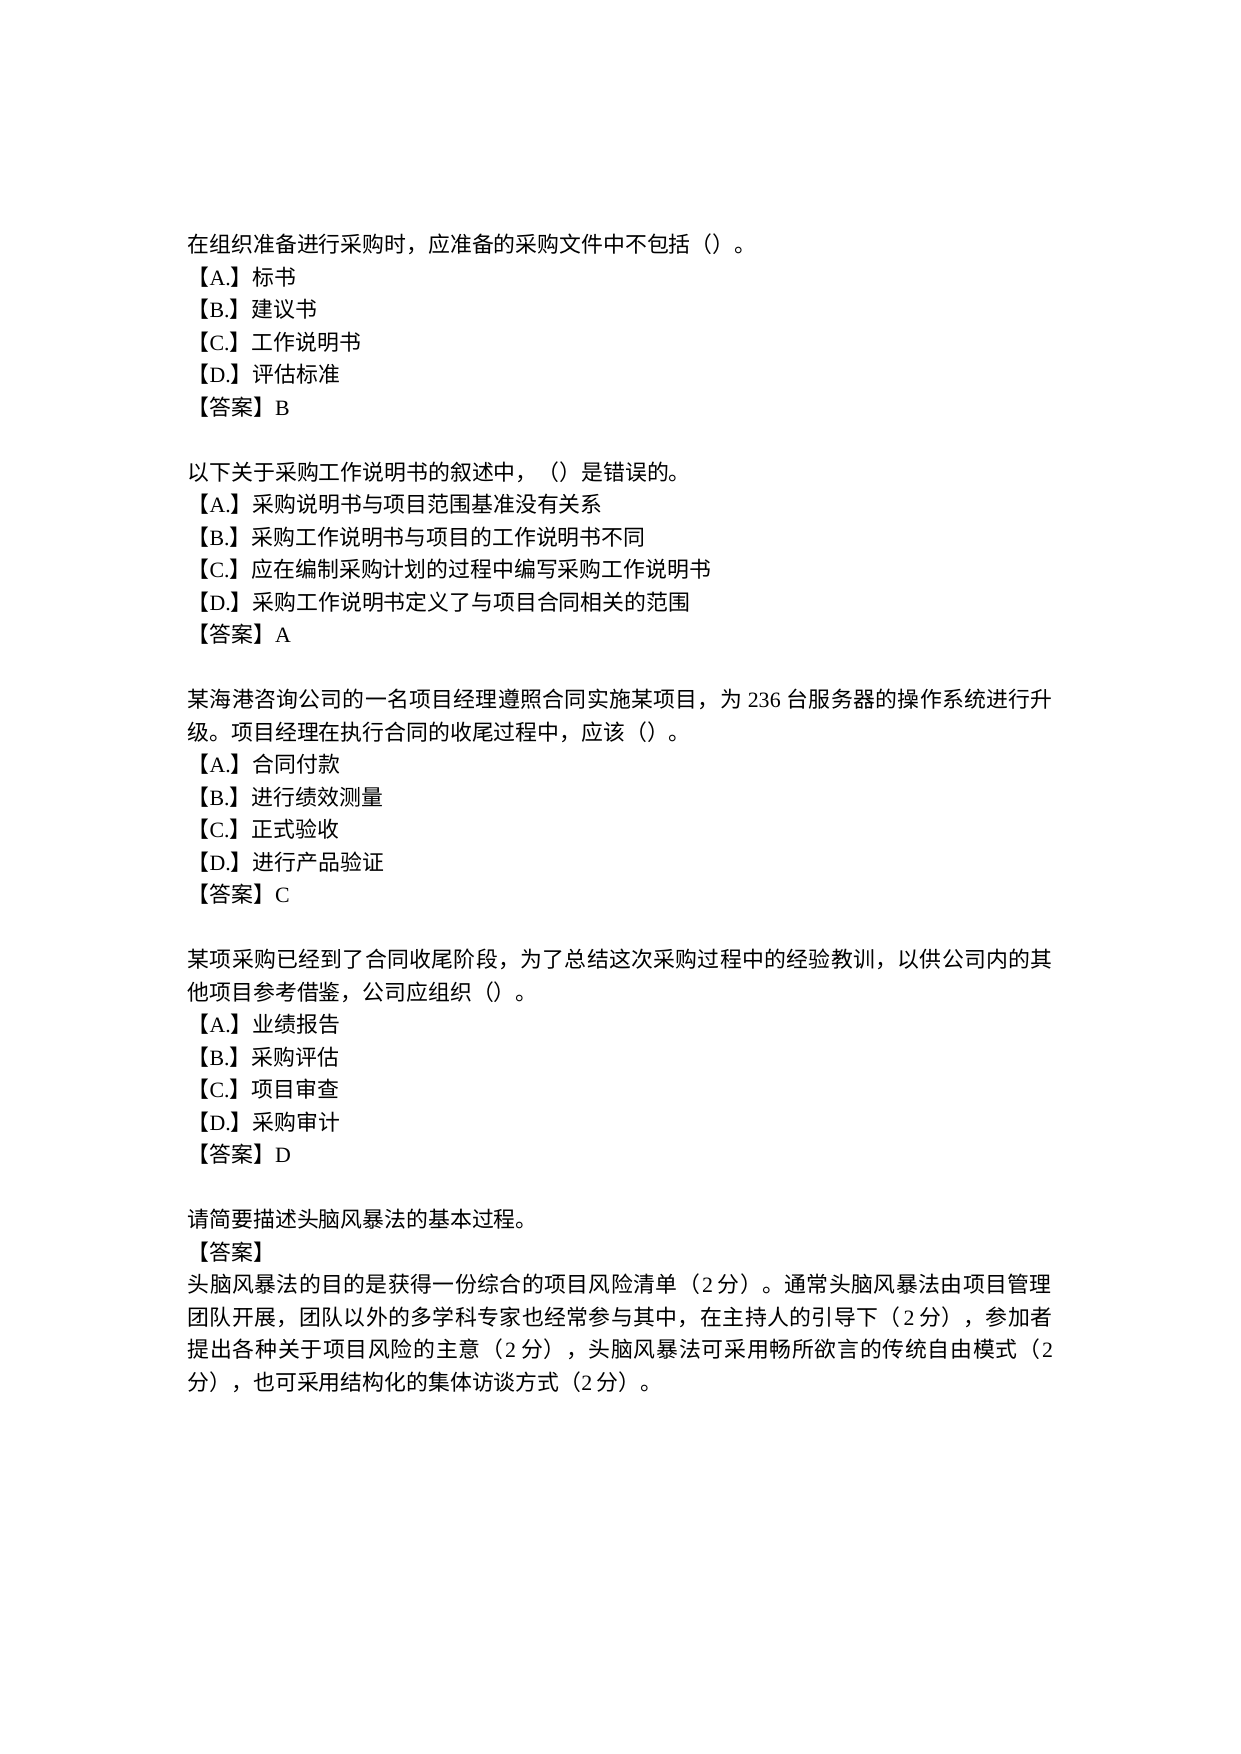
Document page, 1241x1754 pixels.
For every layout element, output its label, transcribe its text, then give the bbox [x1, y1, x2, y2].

text 【答案】C [187, 877, 1053, 909]
text 【B.】进行绩效测量 [187, 779, 1053, 812]
text 【答案】 [187, 1234, 1053, 1267]
text 【A.】业绩报告 [187, 1007, 1053, 1039]
text 【答案】A [187, 617, 1053, 649]
text 【C.】项目审查 [187, 1072, 1053, 1104]
text 某海港咨询公司的一名项目经理遵照合同实施某项目，为 236 台服务器的操作系统进行升级。项目经理在执行合同的收尾过程中，应该（）。 [187, 682, 1053, 747]
text 【A.】合同付款 [187, 747, 1053, 779]
text 以下关于采购工作说明书的叙述中，（）是错误的。 [187, 454, 1053, 487]
text 【D.】采购工作说明书定义了与项目合同相关的范围 [187, 584, 1053, 617]
text 【B.】采购评估 [187, 1039, 1053, 1072]
text 【答案】B [187, 389, 1053, 422]
text 【B.】采购工作说明书与项目的工作说明书不同 [187, 519, 1053, 552]
text 【答案】D [187, 1137, 1053, 1169]
text 【D.】采购审计 [187, 1104, 1053, 1137]
text 【D.】评估标准 [187, 357, 1053, 389]
text 【B.】建议书 [187, 292, 1053, 324]
text 【C.】应在编制采购计划的过程中编写采购工作说明书 [187, 552, 1053, 584]
text 【A.】标书 [187, 259, 1053, 292]
text 头脑风暴法的目的是获得一份综合的项目风险清单（2分）。通常头脑风暴法由项目管理团队开展，团队以外的多学科专家也经常参与其中，在主持人的引导下（2分），参加者提出各种关于项目风险的主意（2分），头脑风暴法可采用畅所欲言的传统自由模式（2分），也可采用结构化的集体访谈方式（2分）。 [187, 1267, 1053, 1397]
text 在组织准备进行采购时，应准备的采购文件中不包括（）。 [187, 227, 1053, 259]
text 【C.】工作说明书 [187, 324, 1053, 357]
text 【C.】正式验收 [187, 812, 1053, 844]
text 【D.】进行产品验证 [187, 844, 1053, 877]
text 请简要描述头脑风暴法的基本过程。 [187, 1202, 1053, 1234]
text 【A.】采购说明书与项目范围基准没有关系 [187, 487, 1053, 519]
text 某项采购已经到了合同收尾阶段，为了总结这次采购过程中的经验教训，以供公司内的其他项目参考借鉴，公司应组织（）。 [187, 942, 1053, 1007]
